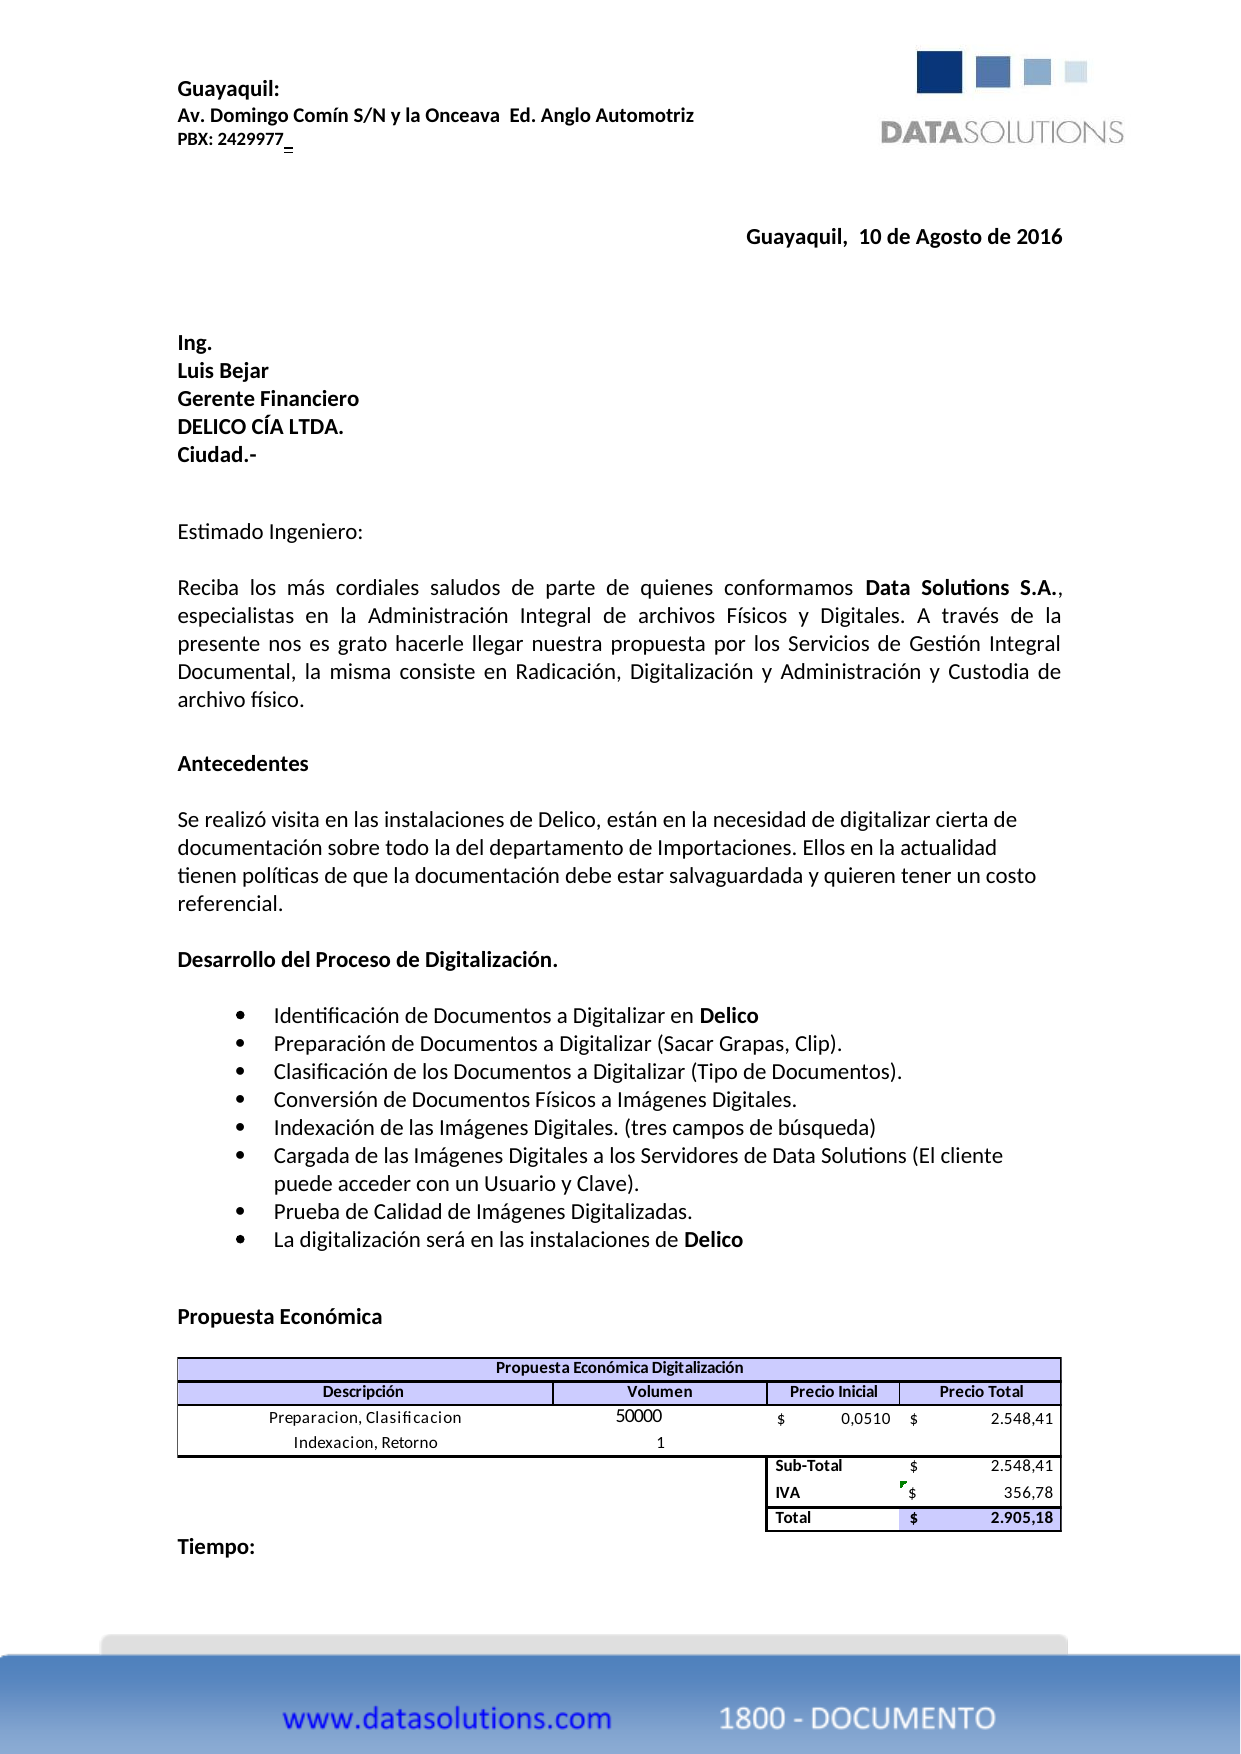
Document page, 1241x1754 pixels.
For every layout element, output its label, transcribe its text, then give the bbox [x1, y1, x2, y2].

text Antecedentes [177, 749, 1063, 777]
text Guayaquil, 10 de Agosto de 2016 [177, 222, 1063, 250]
text DELICO CÍA LTDA. [177, 412, 1063, 440]
text Se realizó visita en las instalaciones de Delico, están en la necesidad de digitalizar cierta de documentación sobre todo la del departamento de Importaciones. Ellos en la actualidad tienen políticas de que la documentación debe estar salvaguardada y quieren tener un costo referencial. [177, 805, 1063, 917]
text Propuesta Económica [177, 1302, 1063, 1330]
text Reciba los más cordiales saludos de parte de quienes conformamos Data Solutions S.A., especialistas en la Administración Integral de archivos Físicos y Digitales. A través de la presente nos es grato hacerle llegar nuestra propuesta por los Servicios de Gestión Integral Documental, la misma consiste en Radicación, Digitalización y Administración y Custodia de archivo físico. [177, 573, 1063, 713]
list La digitalización será en las instalaciones de Delico [236, 1225, 1063, 1253]
text Tiempo: [177, 1532, 1063, 1561]
text Luis Bejar [177, 356, 1063, 384]
text Desarrollo del Proceso de Digitalización. [177, 945, 1063, 973]
text Ciudad.- [177, 440, 1063, 468]
list Cargada de las Imágenes Digitales a los Servidores de Data Solutions (El cliente puede acceder con un Usuario y Clave). [236, 1141, 1063, 1197]
list Clasificación de los Documentos a Digitalizar (Tipo de Documentos). [236, 1057, 1063, 1085]
picture [846, 31, 1166, 163]
list Identificación de Documentos a Digitalizar en Delico [236, 1001, 1063, 1029]
text Estimado Ingeniero: [177, 517, 1063, 545]
list Preparación de Documentos a Digitalizar (Sacar Grapas, Clip). [236, 1029, 1063, 1057]
text Ing. [177, 328, 1063, 356]
picture [0, 1634, 1241, 1754]
list Indexación de las Imágenes Digitales. (tres campos de búsqueda) [236, 1113, 1063, 1141]
list Conversión de Documentos Físicos a Imágenes Digitales. [236, 1085, 1063, 1113]
list Prueba de Calidad de Imágenes Digitalizadas. [236, 1197, 1063, 1225]
text Gerente Financiero [177, 384, 1063, 412]
